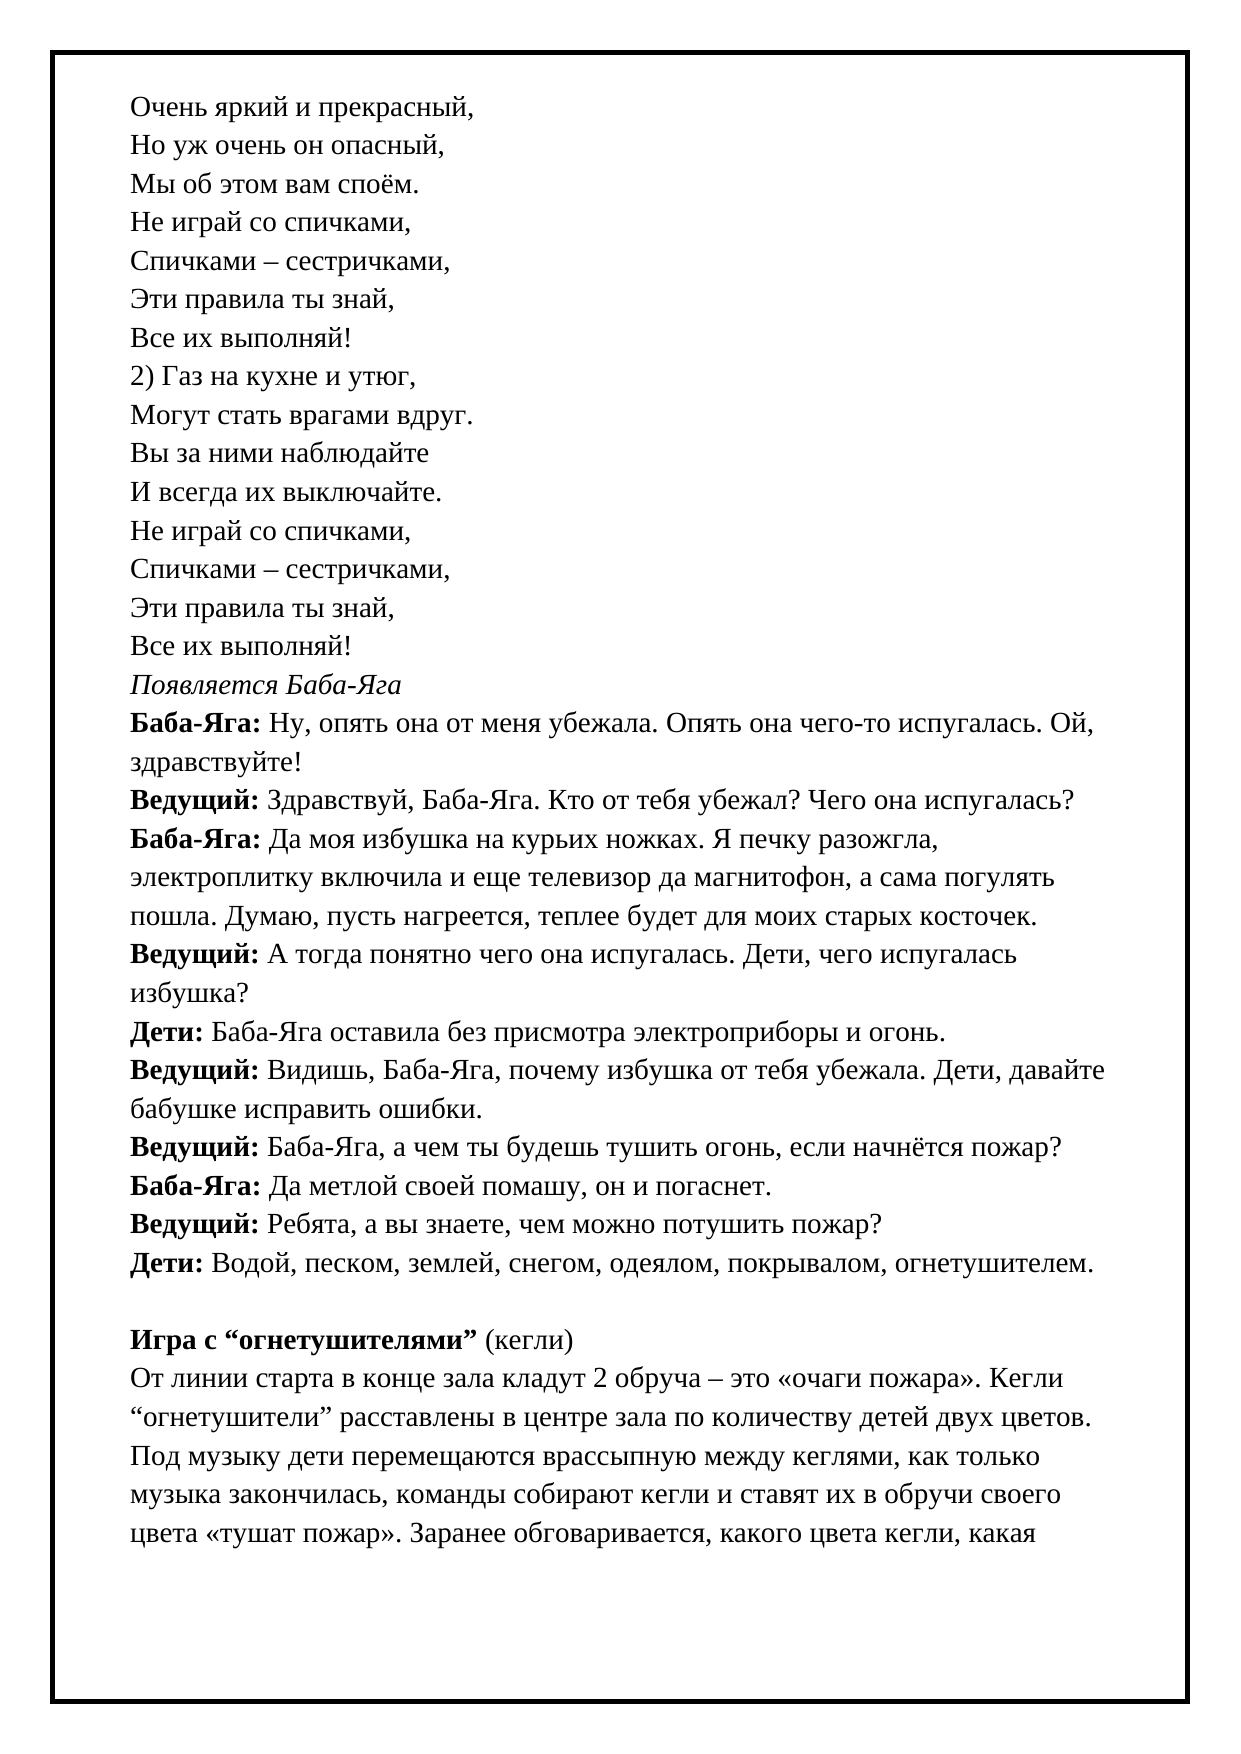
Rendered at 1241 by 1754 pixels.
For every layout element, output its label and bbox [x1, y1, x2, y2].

text [130, 89, 1110, 1548]
